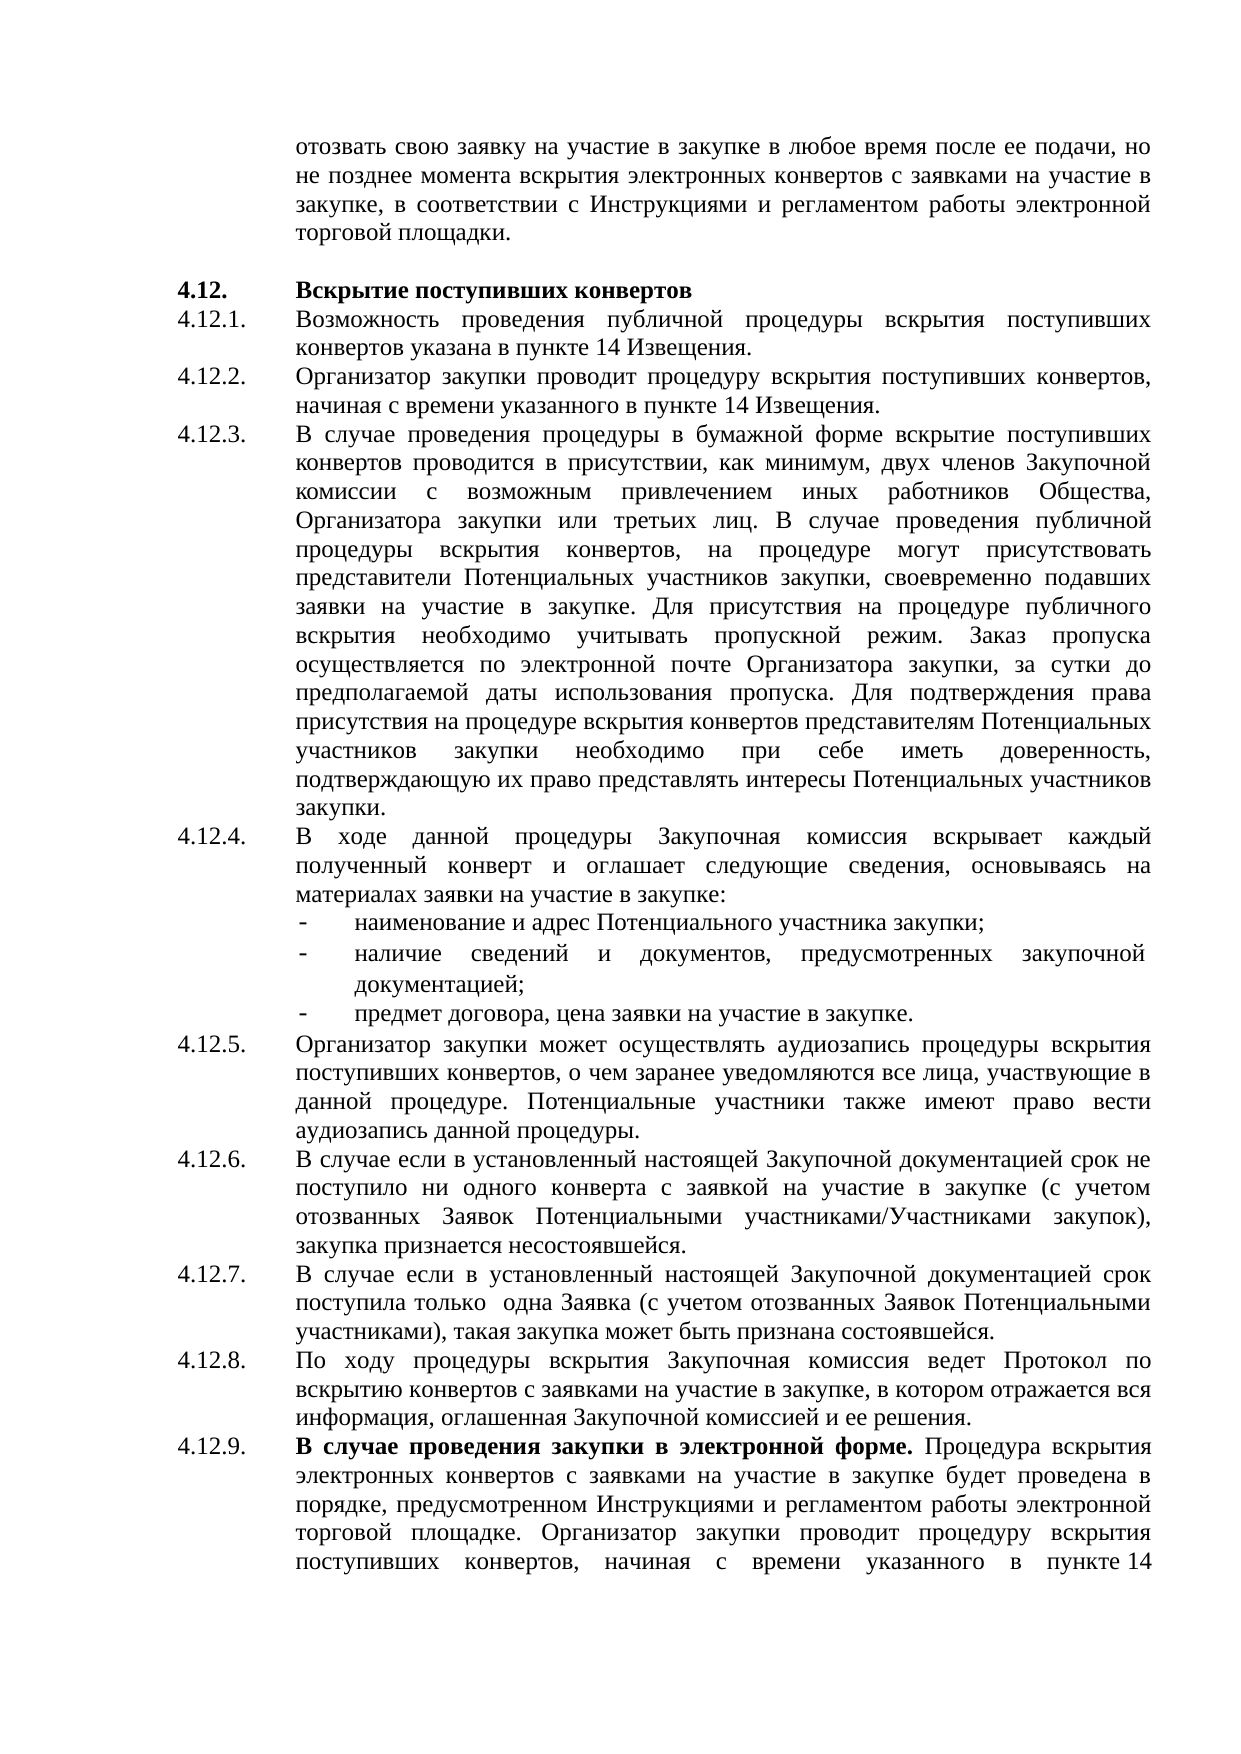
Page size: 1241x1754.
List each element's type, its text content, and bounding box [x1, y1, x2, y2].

list В ходе данной процедуры Закупочная комиссия вскрывает каждый полученный конверт и оглашает следующие сведения, основываясь на материалах заявки на участие в закупке: [177, 821, 1152, 907]
list наличие сведений и документов, предусмотренных закупочной документацией; [295, 938, 1146, 998]
list По ходу процедуры вскрытия Закупочная комиссия ведет Протокол по вскрытию конвертов с заявками на участие в закупке, в котором отражается вся информация, оглашенная Закупочной комиссией и ее решения. [177, 1345, 1152, 1431]
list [177, 131, 1152, 246]
list В случае проведения процедуры в бумажной форме вскрытие поступивших конвертов проводится в присутствии, как минимум, двух членов Закупочной комиссии с возможным привлечением иных работников Общества, Организатора закупки или третьих лиц. В случае проведения публичной процедуры вскрытия конвертов, на процедуре могут присутствовать представители Потенциальных участников закупки, своевременно подавших заявки на участие в закупке. Для присутствия на процедуре публичного вскрытия необходимо учитывать пропускной режим. Заказ пропуска осуществляется по электронной почте Организатора закупки, за сутки до предполагаемой даты использования пропуска. Для подтверждения права присутствия на процедуре вскрытия конвертов представителям Потенциальных участников закупки необходимо при себе иметь доверенность, подтверждающую их право представлять интересы Потенциальных участников закупки. [177, 419, 1152, 821]
list Возможность проведения публичной процедуры вскрытия поступивших конвертов указана в пункте 14 Извещения. [177, 304, 1152, 361]
list В случае если в установленный настоящей Закупочной документацией срок не поступило ни одного конверта с заявкой на участие в закупке (с учетом отозванных Заявок Потенциальными участниками/Участниками закупок), закупка признается несостоявшейся. [177, 1144, 1152, 1259]
list предмет договора, цена заявки на участие в закупке. [295, 998, 1146, 1029]
list Организатор закупки может осуществлять аудиозапись процедуры вскрытия поступивших конвертов, о чем заранее уведомляются все лица, участвующие в данной процедуре. Потенциальные участники также имеют право вести аудиозапись данной процедуры. [177, 1029, 1152, 1144]
list наименование и адрес Потенциального участника закупки; [295, 907, 1146, 938]
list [177, 1431, 1152, 1575]
list Вскрытие поступивших конвертов [177, 275, 1152, 304]
list Организатор закупки проводит процедуру вскрытия поступивших конвертов, начиная с времени указанного в пункте 14 Извещения. [177, 361, 1152, 419]
list В случае если в установленный настоящей Закупочной документацией срок поступила только одна Заявка (с учетом отозванных Заявок Потенциальными участниками), такая закупка может быть признана состоявшейся. [177, 1259, 1152, 1345]
